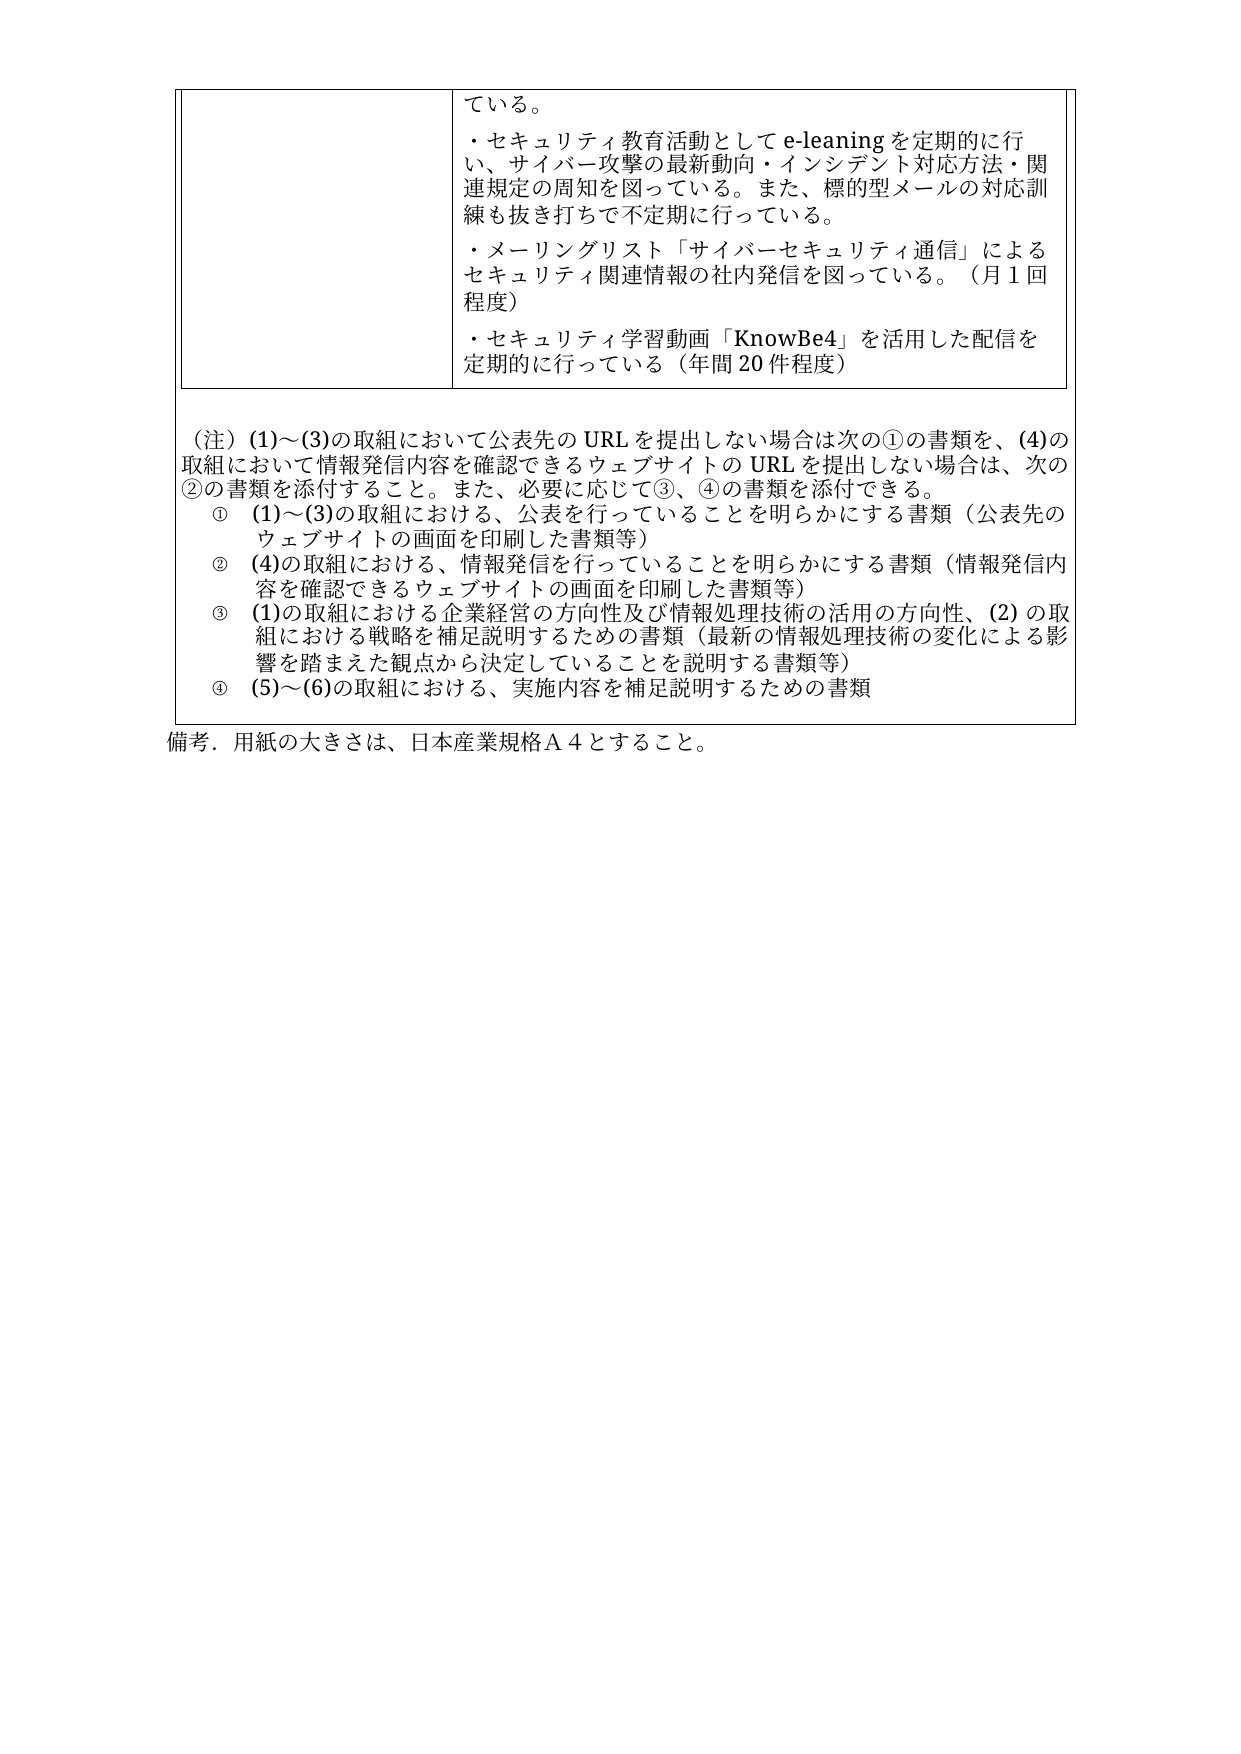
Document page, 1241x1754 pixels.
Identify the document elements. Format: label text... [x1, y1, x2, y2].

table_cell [176, 90, 1075, 724]
text 備考．用紙の大きさは、日本産業規格Ａ４とすること。 [167, 725, 1070, 756]
